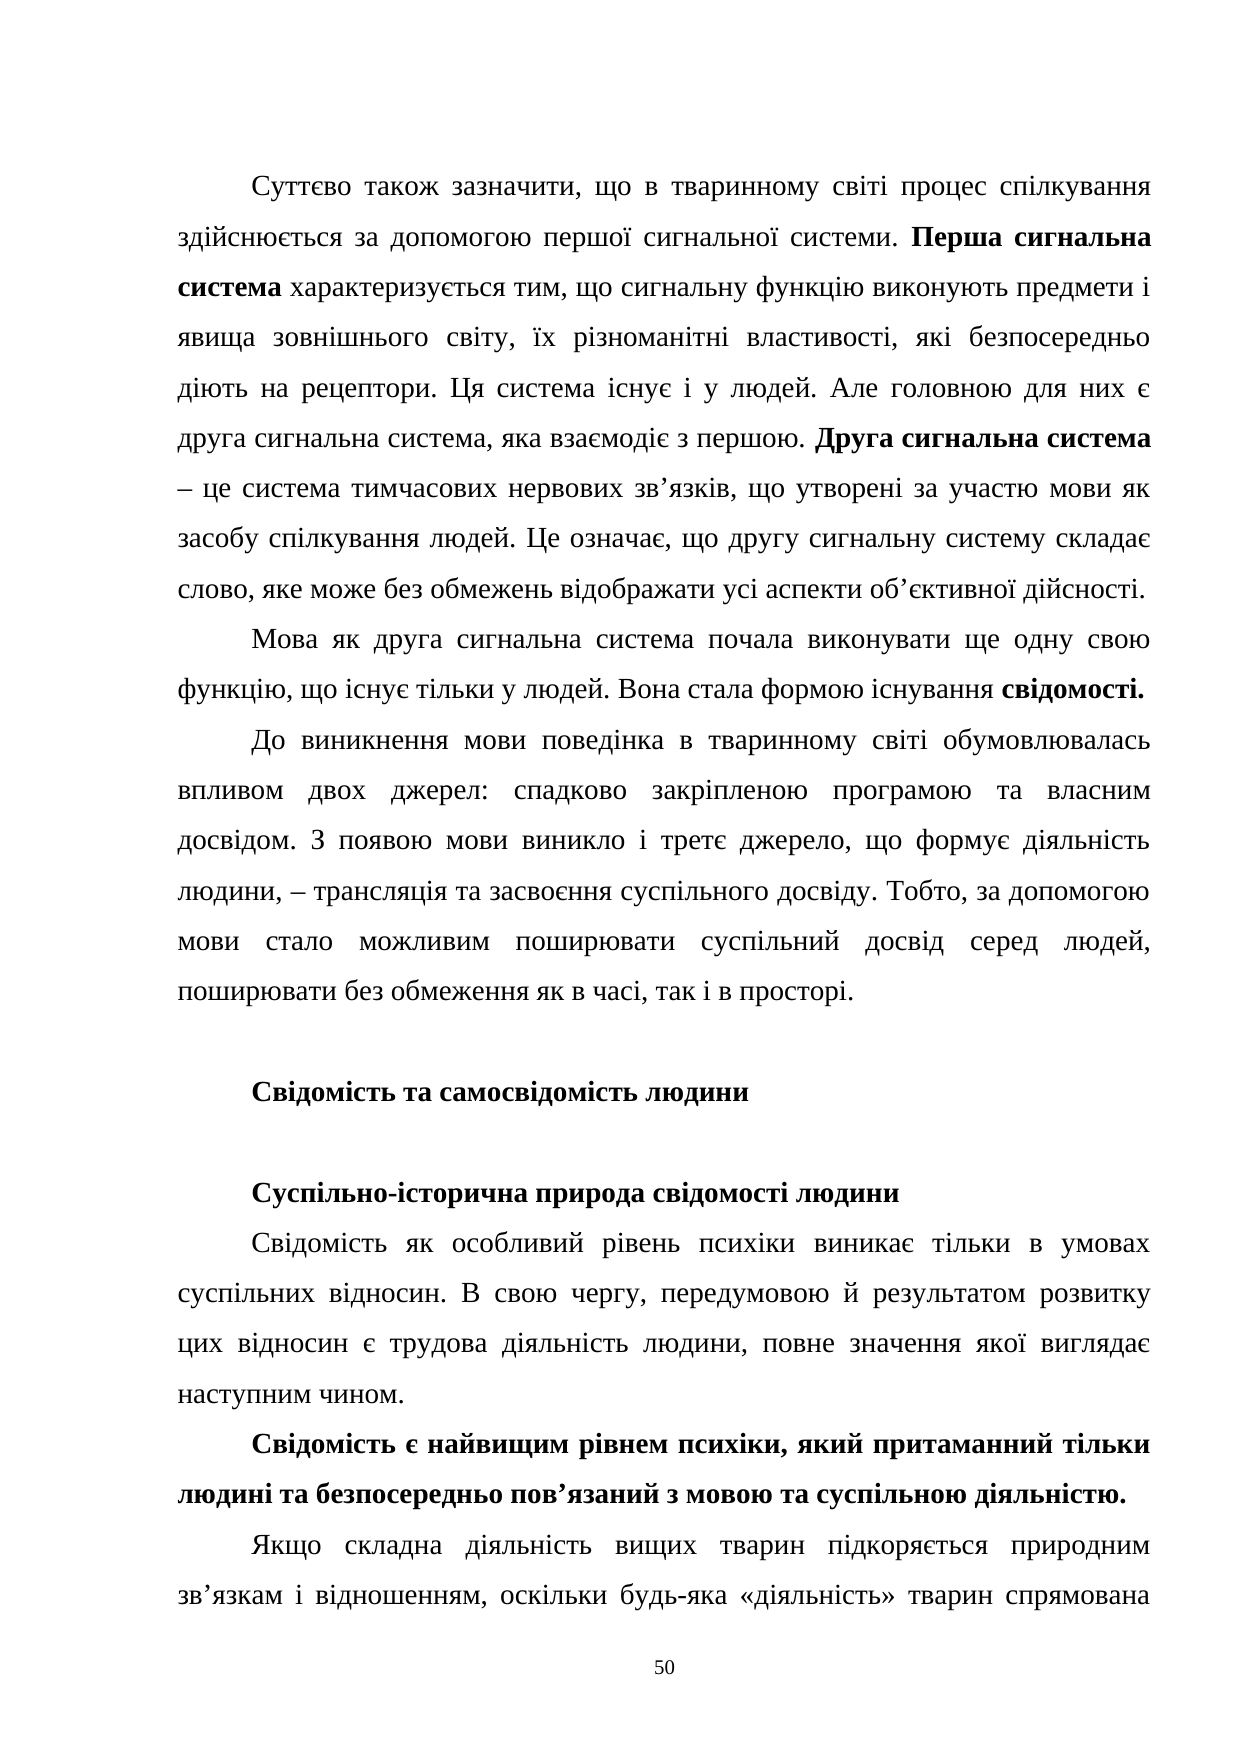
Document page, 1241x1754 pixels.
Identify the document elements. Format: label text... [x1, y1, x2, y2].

text Свідомість як особливий рівень психіки виникає тільки в умовах суспільних відносин. В свою чергу, передумовою й результатом розвитку цих відносин є трудова діяльність людини, повне значення якої виглядає наступним чином. [177, 1225, 1152, 1409]
text Суттєво також зазначити, що в тваринному світі процес спілкування здійснюється за допомогою першої сигнальної системи. Перша сигнальна система характеризується тим, що сигнальну функцію виконують предмети і явища зовнішнього світу, їх різноманітні властивості, які безпосередньо діють на рецептори. Ця система існує і у людей. Але головною для них є друга сигнальна система, яка взаємодіє з першою. Друга сигнальна система – це система тимчасових нервових зв’язків, що утворені за участю мови як засобу спілкування людей. Це означає, що другу сигнальну систему складає слово, яке може без обмежень відображати усі аспекти об’єктивної дійсності. [177, 168, 1152, 604]
text Свідомість та самосвідомість людини [177, 1074, 1152, 1108]
text Суспільно-історична природа свідомості людини [177, 1175, 1152, 1208]
text До виникнення мови поведінка в тваринному світі обумовлювалась впливом двох джерел: спадково закріпленою програмою та власним досвідом. З появою мови виникло і третє джерело, що формує діяльність людини, – трансляція та засвоєння суспільного досвіду. Тобто, за допомогою мови стало можливим поширювати суспільний досвід серед людей, поширювати без обмеження як в часі, так і в просторі. [177, 722, 1152, 1007]
text Свідомість є найвищим рівнем психіки, який притаманний тільки людині та безпосередньо пов’язаний з мовою та суспільною діяльністю. [177, 1426, 1152, 1510]
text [177, 1527, 1152, 1611]
text Мова як друга сигнальна система почала виконувати ще одну свою функцію, що існує тільки у людей. Вона стала формою існування свідомості. [177, 621, 1152, 705]
